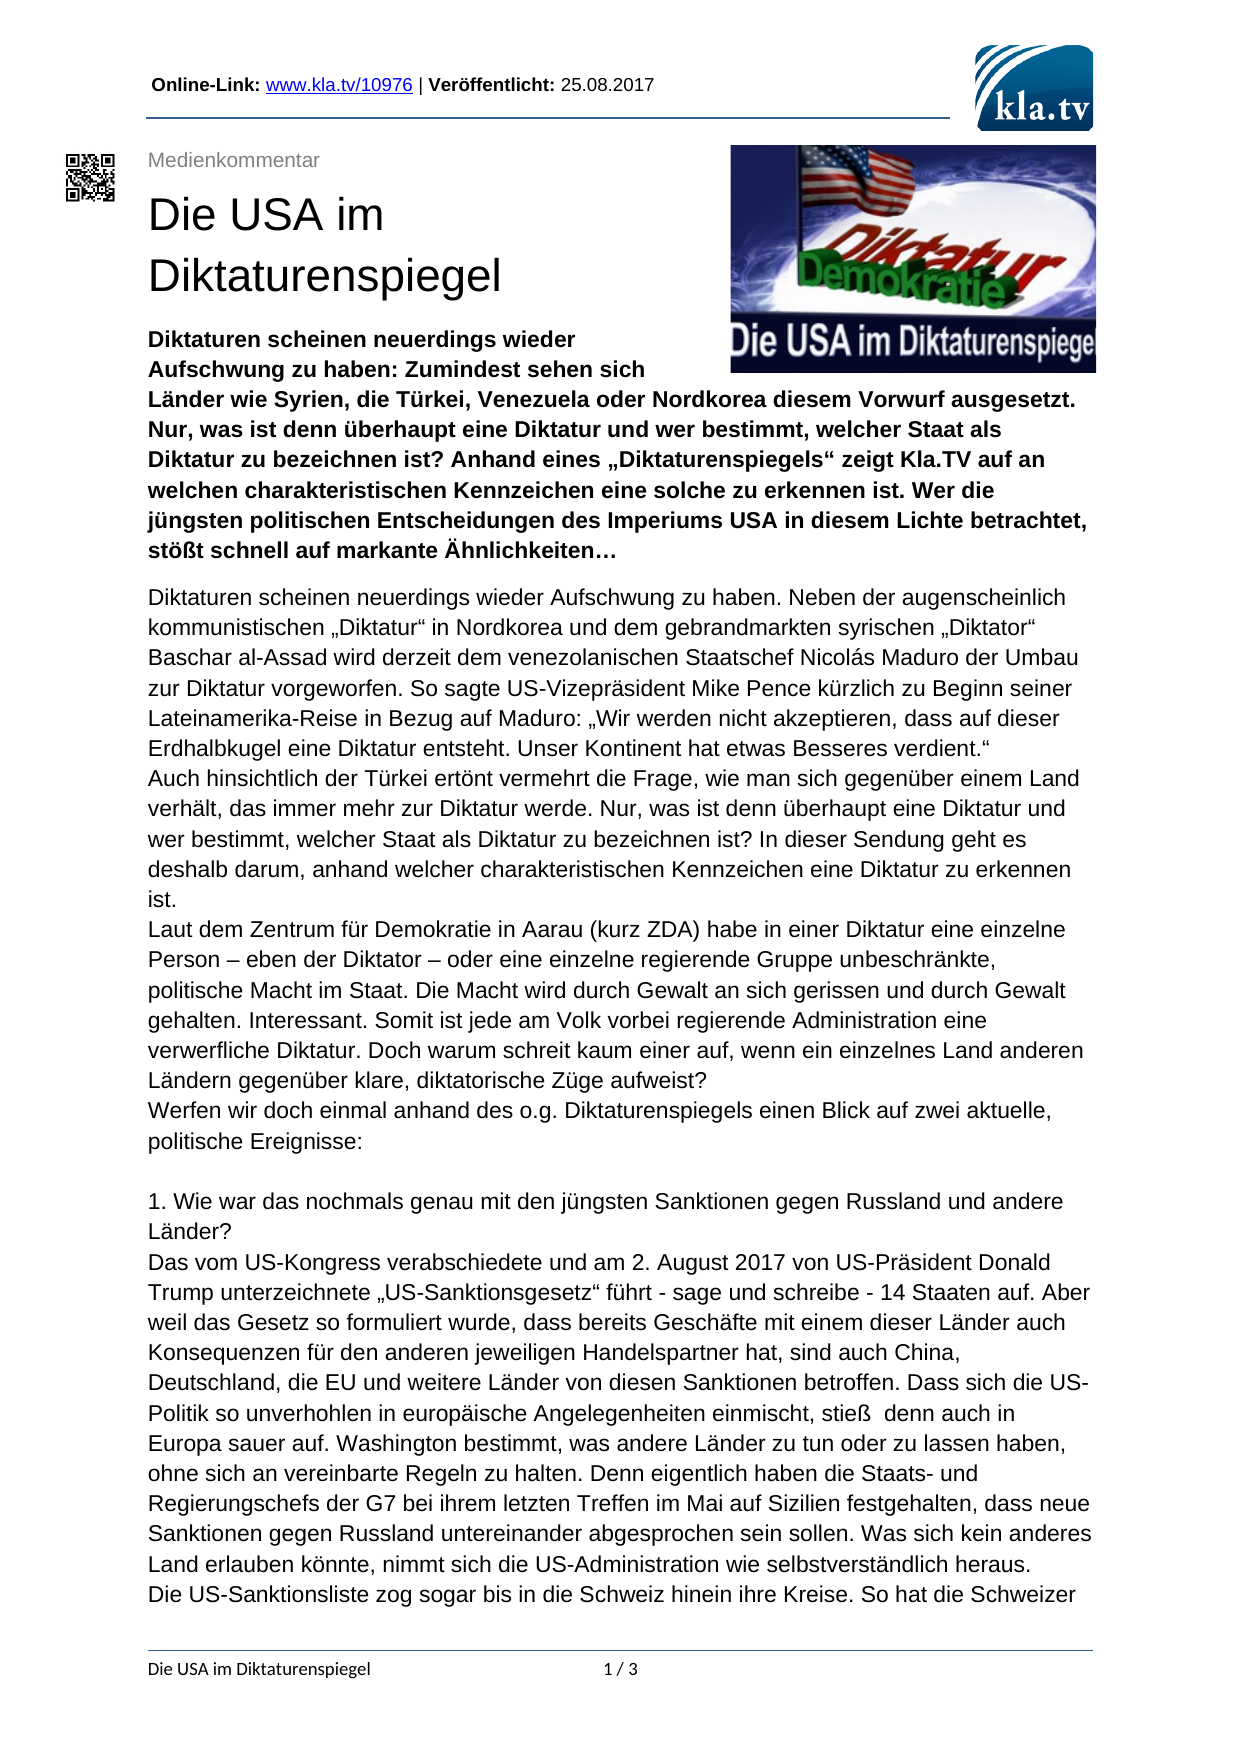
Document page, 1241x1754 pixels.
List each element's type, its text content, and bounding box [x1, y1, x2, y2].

text Die USA im Diktaturenspiegel [148, 188, 1093, 301]
text Medienkommentar [148, 148, 1093, 172]
text Diktaturen scheinen neuerdings wieder Aufschwung zu haben: Zumindest sehen sich Länder wie Syrien, die Türkei, Venezuela oder Nordkorea diesem Vorwurf ausgesetzt. Nur, was ist denn überhaupt eine Diktatur und wer bestimmt, welcher Staat als Diktatur zu bezeichnen ist? Anhand eines „Diktaturenspiegels“ zeigt Kla.TV auf an welchen charakteristischen Kennzeichen eine solche zu erkennen ist. Wer die jüngsten politischen Entscheidungen des Imperiums USA in diesem Lichte betrachtet, stößt schnell auf markante Ähnlichkeiten… [148, 326, 1093, 563]
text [148, 584, 1093, 1607]
